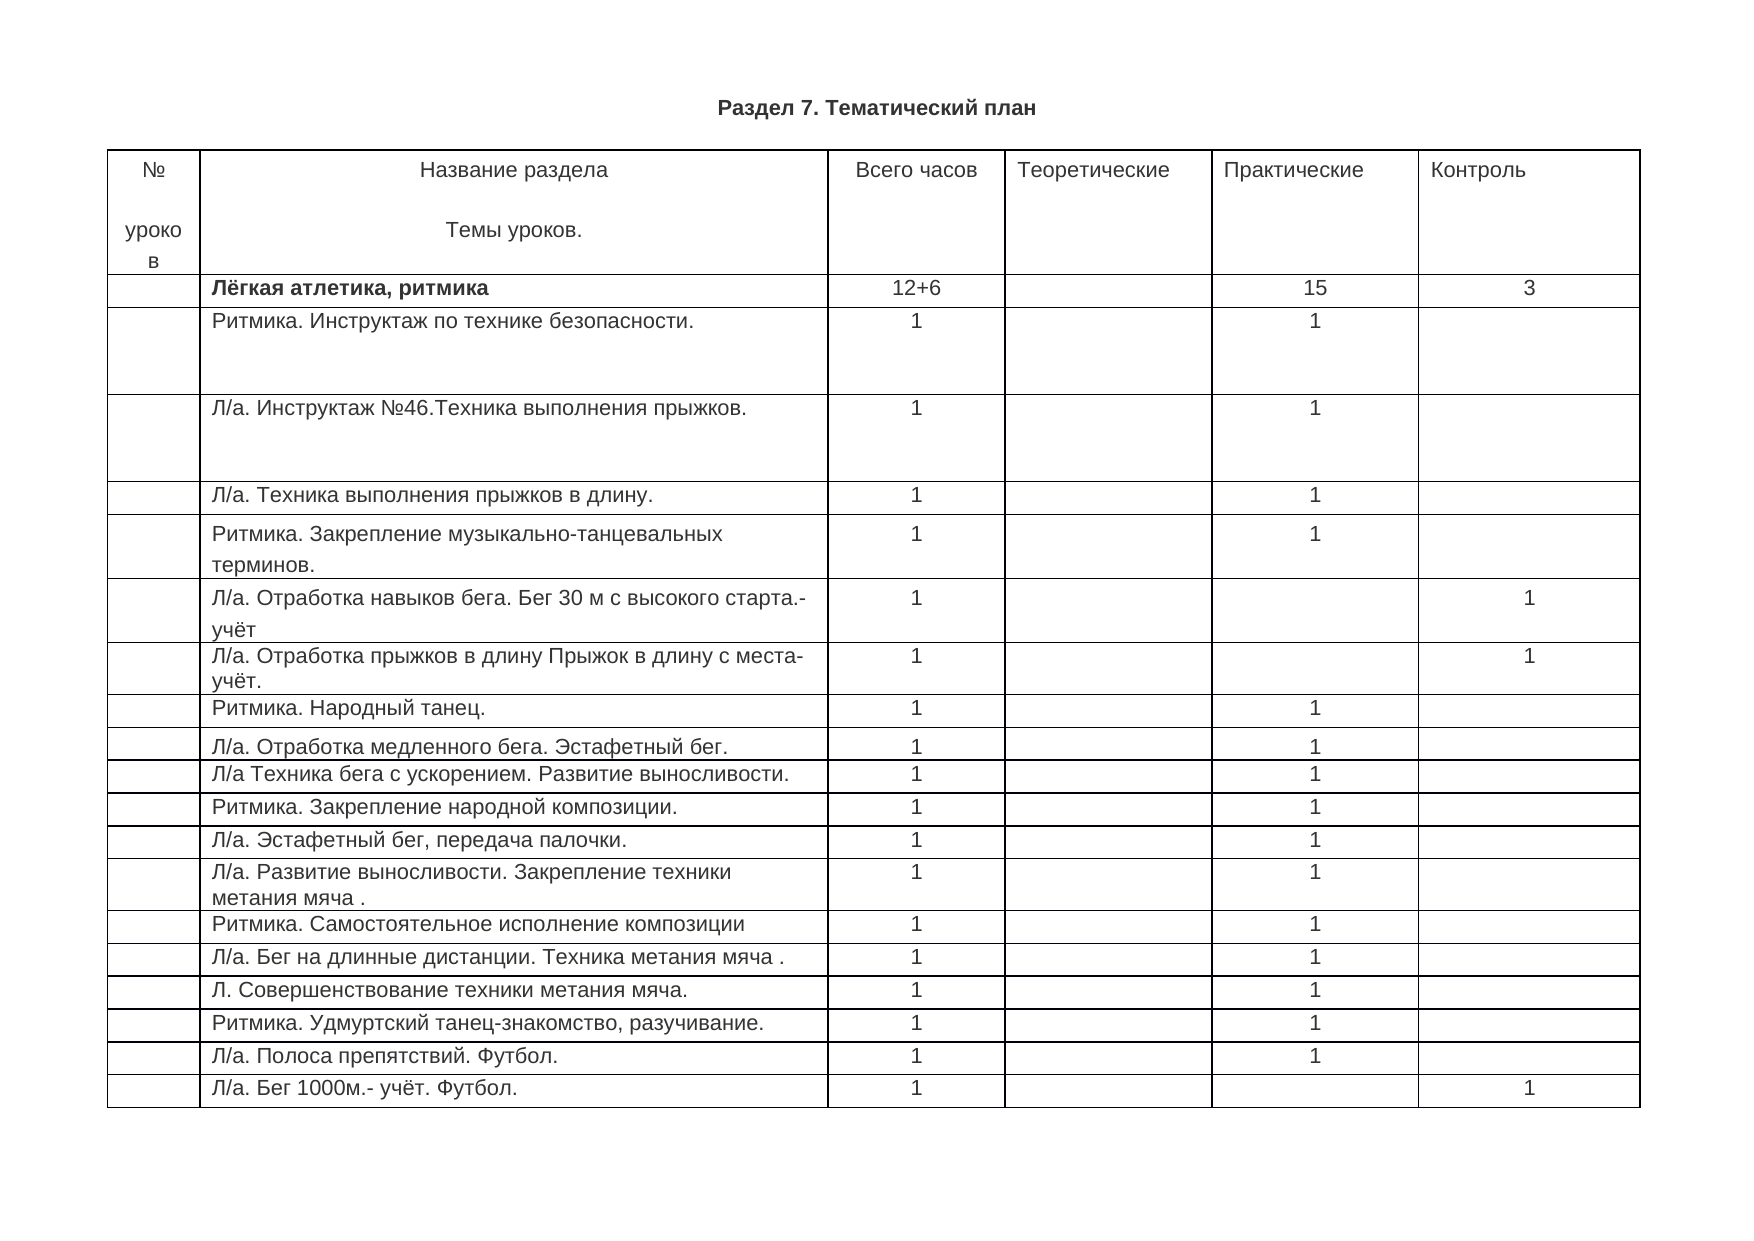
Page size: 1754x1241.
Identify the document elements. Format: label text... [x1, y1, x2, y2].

table_cell [108, 911, 199, 942]
table_cell Л/а. Полоса препятствий. Футбол. [201, 1043, 827, 1074]
table_cell Л/а. Отработка прыжков в длину Прыжок в длину с места-учёт. [201, 643, 827, 694]
table_cell Л/а. Развитие выносливости. Закрепление техники метания мяча . [201, 859, 827, 910]
table_cell 1 [1419, 579, 1639, 642]
table_header Название раздела Темы уроков. [201, 151, 827, 273]
table_cell Ритмика. Самостоятельное исполнение композиции [201, 911, 827, 942]
table_cell 1 [829, 1075, 1004, 1107]
table_cell 1 [829, 1043, 1004, 1074]
table_cell [1419, 977, 1639, 1008]
table_header № уроков [108, 151, 199, 273]
table_cell 1 [829, 859, 1004, 910]
table_cell [1213, 579, 1418, 642]
table_cell [108, 482, 199, 513]
table_cell [108, 308, 199, 393]
table_cell Ритмика. Закрепление народной композиции. [201, 794, 827, 825]
table_cell 1 [1213, 761, 1418, 792]
table_cell [1419, 761, 1639, 792]
table_cell [1419, 859, 1639, 910]
table_cell [1006, 275, 1211, 306]
table_cell [1006, 911, 1211, 942]
table_cell [1006, 1010, 1211, 1041]
text Раздел 7. Тематический план [118, 89, 1636, 120]
table_cell [1006, 859, 1211, 910]
table_cell Ритмика. Народный танец. [201, 695, 827, 726]
table_cell [1419, 911, 1639, 942]
table_cell [1006, 827, 1211, 858]
table_cell 1 [1213, 515, 1418, 578]
table_cell [1006, 977, 1211, 1008]
table_cell [108, 275, 199, 306]
table_cell [108, 827, 199, 858]
table_cell [1213, 643, 1418, 694]
table_cell 1 [829, 308, 1004, 393]
table_cell [108, 695, 199, 726]
table_cell [1419, 944, 1639, 975]
table_cell 1 [1213, 695, 1418, 726]
table_cell 1 [1213, 395, 1418, 481]
table_cell [1006, 944, 1211, 975]
table_cell 1 [829, 1010, 1004, 1041]
table_cell 1 [829, 944, 1004, 975]
table_cell Ритмика. Удмуртский танец-знакомство, разучивание. [201, 1010, 827, 1041]
table_cell 1 [1213, 859, 1418, 910]
table_cell [1006, 579, 1211, 642]
table_cell 1 [829, 977, 1004, 1008]
table_header Теоретические [1006, 151, 1211, 273]
table_cell 1 [829, 911, 1004, 942]
table_cell 1 [829, 482, 1004, 513]
table_cell Л/а. Техника выполнения прыжков в длину. [201, 482, 827, 513]
table_cell Л/а. Бег на длинные дистанции. Техника метания мяча . [201, 944, 827, 975]
table_cell 1 [1213, 794, 1418, 825]
table_cell [108, 643, 199, 694]
table_cell [1006, 761, 1211, 792]
table_cell [1006, 308, 1211, 393]
table_cell Ритмика. Инструктаж по технике безопасности. [201, 308, 827, 393]
table_cell 1 [1213, 308, 1418, 393]
table_cell Л. Совершенствование техники метания мяча. [201, 977, 827, 1008]
table_cell [1006, 482, 1211, 513]
table_cell 1 [829, 827, 1004, 858]
table_cell 1 [829, 579, 1004, 642]
table_cell [1419, 1010, 1639, 1041]
table_cell 1 [1213, 728, 1418, 759]
table_cell [108, 395, 199, 481]
table_cell 12+6 [829, 275, 1004, 306]
table_cell [1419, 308, 1639, 393]
table_cell [1419, 794, 1639, 825]
table_cell [108, 515, 199, 578]
table_cell [1419, 695, 1639, 726]
table_cell 1 [1419, 643, 1639, 694]
table_cell [108, 859, 199, 910]
table_cell 1 [1213, 482, 1418, 513]
table_cell [1419, 827, 1639, 858]
table_cell Л/а Техника бега с ускорением. Развитие выносливости. [201, 761, 827, 792]
table_cell [108, 728, 199, 759]
table_cell [108, 1075, 199, 1107]
table_cell Лёгкая атлетика, ритмика [201, 275, 827, 306]
table_cell [1006, 643, 1211, 694]
table_cell 1 [1213, 1043, 1418, 1074]
table_cell Л/а. Бег 1000м.- учёт. Футбол. [201, 1075, 827, 1107]
table_cell 1 [829, 515, 1004, 578]
table_cell 1 [829, 728, 1004, 759]
table_cell [1419, 482, 1639, 513]
table_cell 1 [829, 643, 1004, 694]
table_cell [108, 1043, 199, 1074]
table_cell [1419, 515, 1639, 578]
table_cell [1419, 728, 1639, 759]
table_cell [1006, 395, 1211, 481]
table_cell Л/а. Отработка навыков бега. Бег 30 м с высокого старта.- учёт [201, 579, 827, 642]
table_header Контроль [1419, 151, 1639, 273]
table_cell 1 [829, 695, 1004, 726]
table_cell [108, 761, 199, 792]
table_cell 1 [829, 395, 1004, 481]
table_cell Ритмика. Закрепление музыкально-танцевальных терминов. [201, 515, 827, 578]
table_cell Л/а. Эстафетный бег, передача палочки. [201, 827, 827, 858]
table_cell Л/а. Отработка медленного бега. Эстафетный бег. [201, 728, 827, 759]
table_cell [108, 579, 199, 642]
table_cell Л/а. Инструктаж №46.Техника выполнения прыжков. [201, 395, 827, 481]
table_cell 15 [1213, 275, 1418, 306]
table_cell 1 [829, 794, 1004, 825]
table_header Всего часов [829, 151, 1004, 273]
table_cell [108, 794, 199, 825]
table_cell [1419, 1043, 1639, 1074]
table_header Практические [1213, 151, 1418, 273]
table_cell [108, 1010, 199, 1041]
table_cell 1 [1213, 944, 1418, 975]
table_cell [1419, 395, 1639, 481]
table_cell [1006, 794, 1211, 825]
table_cell [1006, 1043, 1211, 1074]
table_cell 3 [1419, 275, 1639, 306]
table_cell [1006, 728, 1211, 759]
table_cell 1 [1213, 977, 1418, 1008]
table_cell [1213, 1075, 1418, 1107]
table_cell [1006, 1075, 1211, 1107]
table_cell [1006, 695, 1211, 726]
table_cell 1 [1213, 1010, 1418, 1041]
table_cell [108, 977, 199, 1008]
table_cell 1 [829, 761, 1004, 792]
table_cell 1 [1419, 1075, 1639, 1107]
table_cell [108, 944, 199, 975]
table_cell [1006, 515, 1211, 578]
table_cell 1 [1213, 827, 1418, 858]
table_cell 1 [1213, 911, 1418, 942]
